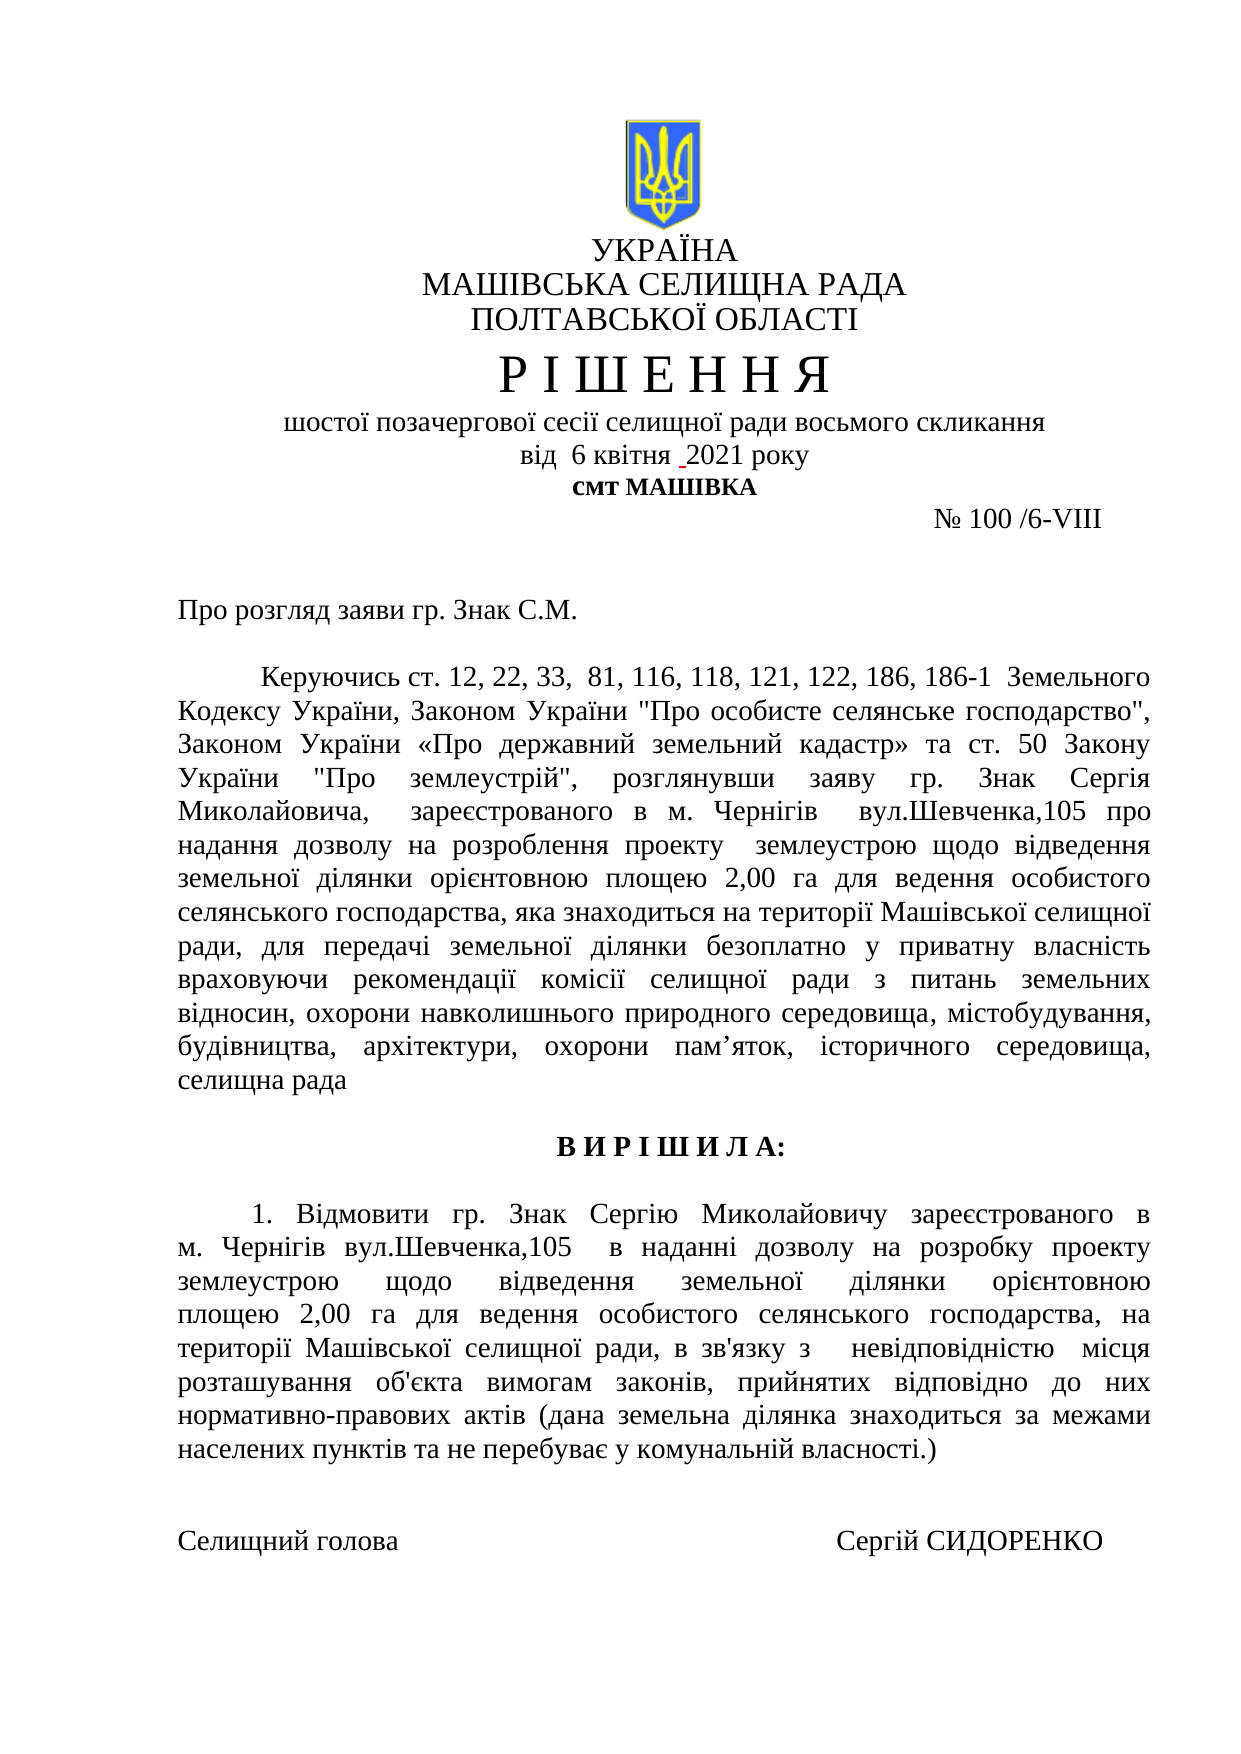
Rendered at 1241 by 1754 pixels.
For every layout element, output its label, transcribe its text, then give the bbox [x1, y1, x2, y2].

text В И Р І Ш И Л А: [177, 1129, 1152, 1162]
text шостої позачергової сесії селищної ради восьмого скликання [177, 404, 1152, 437]
text УКРАЇНА [177, 234, 1152, 268]
text ПОЛТАВСЬКОЇ ОБЛАСТІ [177, 303, 1152, 337]
text Селищний голова Сергій СИДОРЕНКО [177, 1523, 1152, 1557]
text від 6 квітня 2021 року [177, 437, 1152, 471]
text № 100 /6-VІІІ [177, 501, 1152, 535]
text Керуючись ст. 12, 22, 33, 81, 116, 118, 121, 122, 186, 186-1 Земельного Кодексу України, Законом України "Про особисте селянське господарство", Законом України «Про державний земельний кадастр» та ст. 50 Закону України "Про землеустрій", розглянувши заяву гр. Знак Сергія Миколайовича, зареєстрованого в м. Чернігів вул.Шевченка,105 про надання дозволу на розроблення проекту землеустрою щодо відведення земельної ділянки орієнтовною площею 2,00 га для ведення особистого селянського господарства, яка знаходиться на території Машівської селищної ради, для передачі земельної ділянки безоплатно у приватну власність враховуючи рекомендації комісії селищної ради з питань земельних відносин, охорони навколишнього природного середовища, містобудування, будівництва, архітектури, охорони пам’яток, історичного середовища, селищна рада [177, 659, 1152, 1095]
table_header Про розгляд заяви гр. Знак С.М. [166, 592, 758, 659]
text МАШІВСЬКА СЕЛИЩНА РАДА [177, 268, 1152, 303]
text смт МАШІВКА [177, 471, 1152, 501]
text 1. Відмовити гр. Знак Сергію Миколайовичу зареєстрованого в м. Чернігів вул.Шевченка,105 в наданні дозволу на розробку проекту землеустрою щодо відведення земельної ділянки орієнтовною площею 2,00 га для ведення особистого селянського господарства, на території Машівської селищної ради, в зв'язку з невідповідністю місця розташування об'єкта вимогам законів, прийнятих відповідно до них нормативно-правових актів (дана земельна ділянка знаходиться за межами населених пунктів та не перебуває у комунальній власності.) [177, 1196, 1152, 1464]
subtitle Р І Ш Е Н Н Я [177, 348, 1152, 404]
